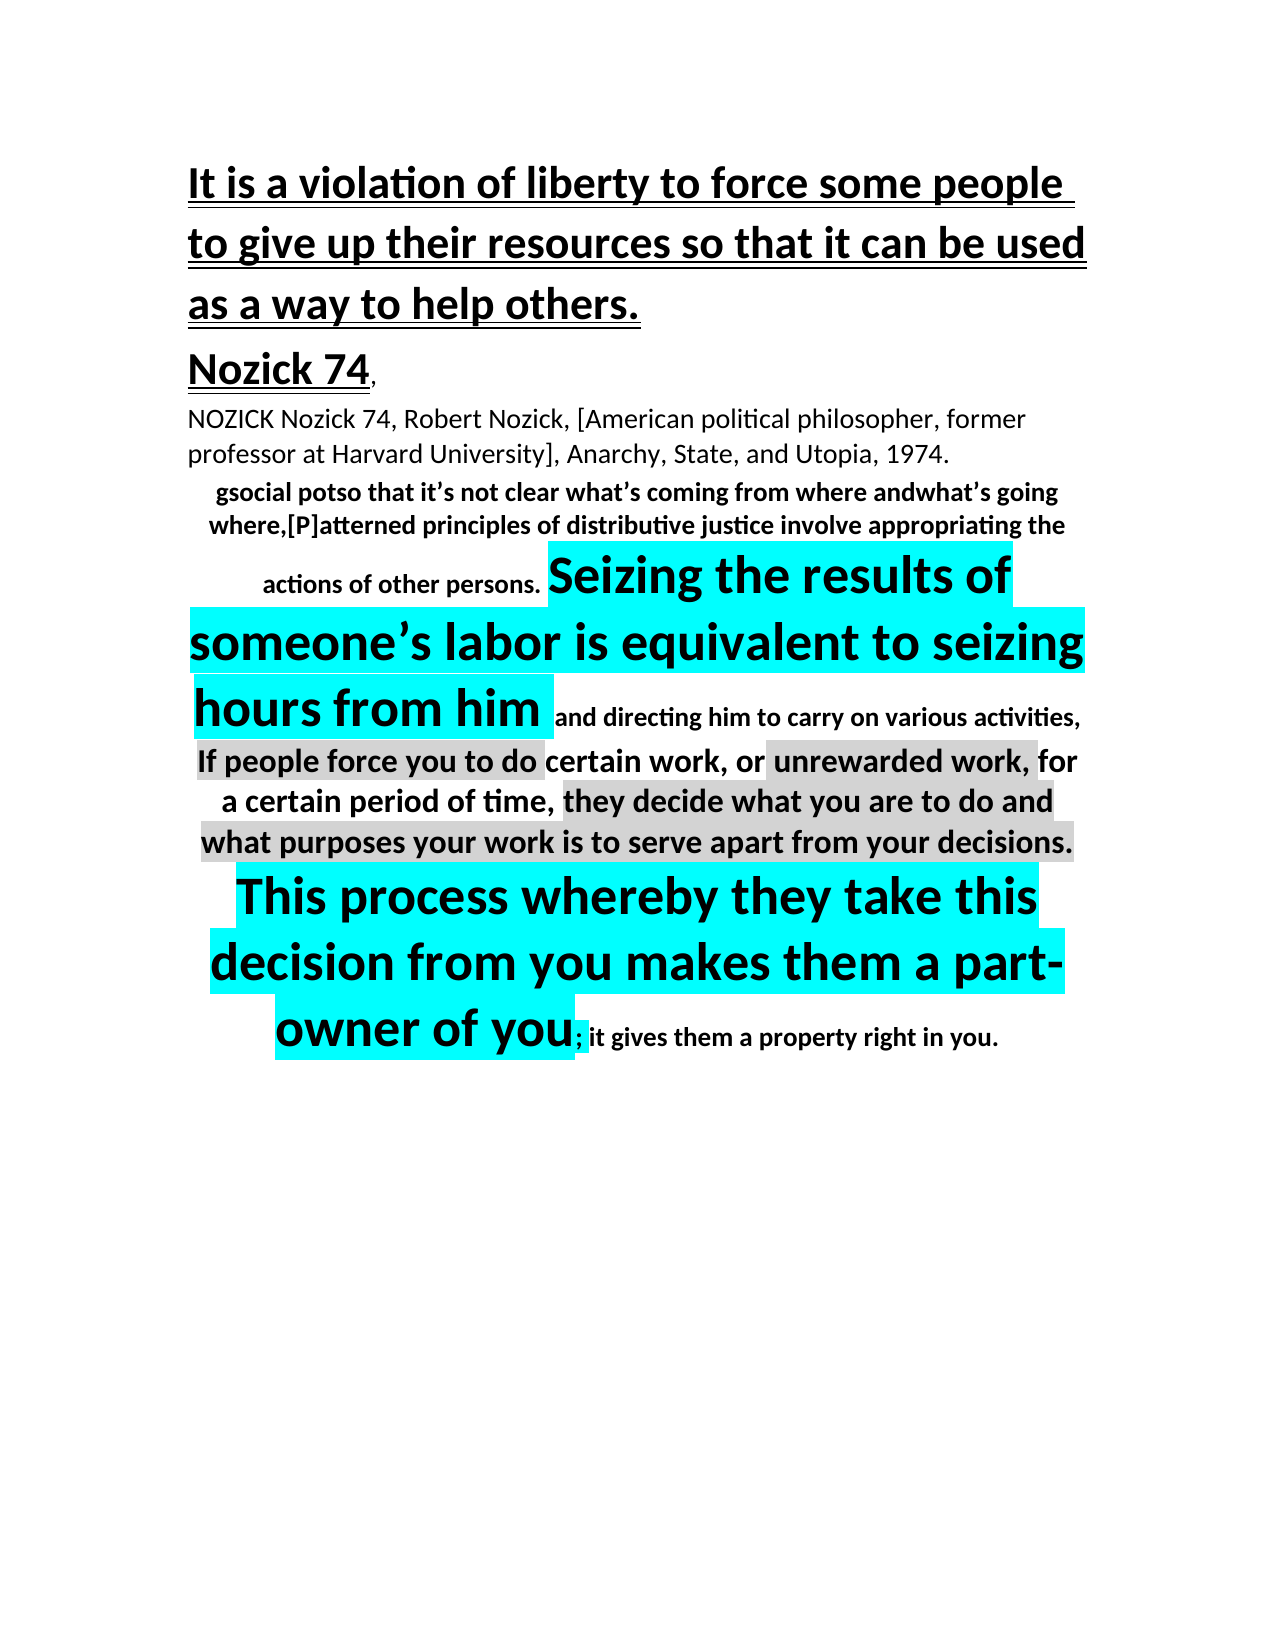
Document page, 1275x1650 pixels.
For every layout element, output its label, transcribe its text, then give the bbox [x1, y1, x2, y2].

subtitle It is a violation of liberty to force some people to give up their resources so that it can be used as a way to help others. [187, 154, 1087, 261]
subtitle It is a violation of liberty to force some people to give up their resources so that it can be used as a way to help others. [187, 268, 1087, 331]
text Nozick 74, [187, 340, 1087, 396]
subtitle gsocial potso that it’s not clear what’s coming from where andwhat’s going where,[P]atterned principles of distributive justice involve appropriating the actions of other persons. Seizing the results of someone’s labor is equivalent to seizing hours from him and directing him to carry on various activities, If people force you to do certain work, or unrewarded work, for a certain period of time, they decide what you are to do and what purposes your work is to serve apart from your decisions. This process whereby they take this decision from you makes them a part-owner of you; it gives them a property right in you. [187, 475, 1087, 1060]
text NOZICK Nozick 74, Robert Nozick, [American political philosopher, former professor at Harvard University], Anarchy, State, and Utopia, 1974. [187, 401, 1087, 470]
